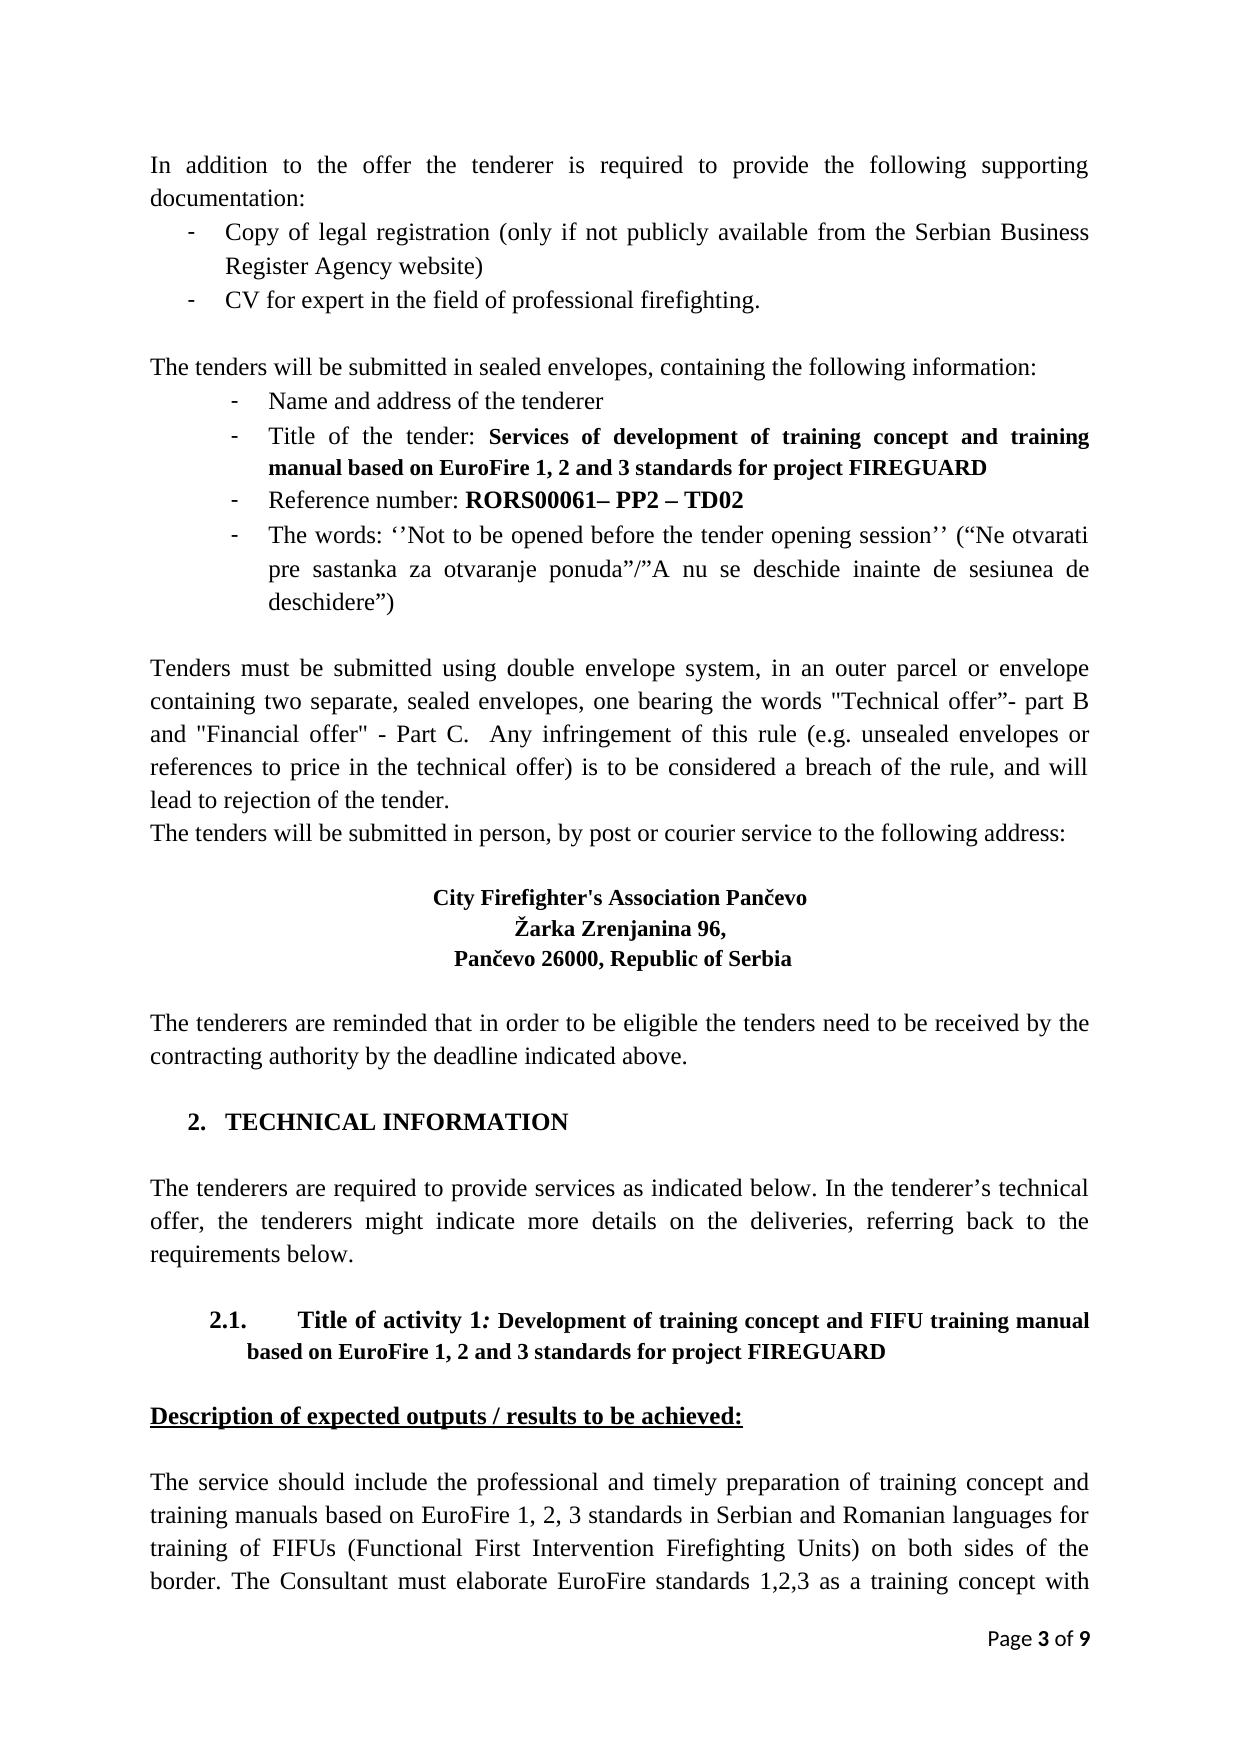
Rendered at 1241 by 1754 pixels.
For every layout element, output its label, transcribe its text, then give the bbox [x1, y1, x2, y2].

text Tenders must be submitted using double envelope system, in an outer parcel or envelope containing two separate, sealed envelopes, one bearing the words "Technical offer”- part B and "Financial offer" - Part C. Any infringement of this rule (e.g. unsealed envelopes or references to price in the technical offer) is to be considered a breach of the rule, and will lead to rejection of the tender. [150, 653, 1090, 814]
list TECHNICAL INFORMATION [187, 1107, 1090, 1136]
list CV for expert in the field of professional firefighting. [187, 284, 1090, 314]
text Žarka Zrenjanina 96, [150, 915, 1090, 941]
text City Firefighter's Association Pančevo [150, 884, 1090, 911]
list Copy of legal registration (only if not publicly available from the Serbian Business Register Agency website) [187, 216, 1090, 279]
list Title of the tender: Services of development of training concept and training manual based on EuroFire 1, 2 and 3 standards for project FIREGUARD [231, 420, 1090, 481]
text The tenders will be submitted in person, by post or courier service to the following address: [150, 818, 1090, 847]
list The words: ‘’Not to be opened before the tender opening session’’ (“Ne otvarati pre sastanka za otvaranje ponuda”/”A nu se deschide inainte de sesiunea de deschidere”) [231, 519, 1090, 616]
text In addition to the offer the tenderer is required to provide the following supporting documentation: [150, 150, 1090, 212]
list Name and address of the tenderer [231, 385, 1090, 415]
list Title of activity 1: Development of training concept and FIFU training manual based on EuroFire 1, 2 and 3 standards for project FIREGUARD [209, 1305, 1090, 1364]
text The tenderers are reminded that in order to be eligible the tenders need to be received by the contracting authority by the deadline indicated above. [150, 1008, 1090, 1070]
text The tenders will be submitted in sealed envelopes, containing the following information: [150, 352, 1090, 381]
text The tenderers are required to provide services as indicated below. In the tenderer’s technical offer, the tenderers might indicate more details on the deliveries, referring back to the requirements below. [150, 1173, 1090, 1268]
text Pančevo 26000, Republic of Serbia [150, 945, 1090, 971]
list Reference number: RORS00061– PP2 – TD02 [231, 484, 1090, 515]
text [150, 1467, 1090, 1595]
text Description of expected outputs / results to be achieved: [150, 1401, 1090, 1430]
